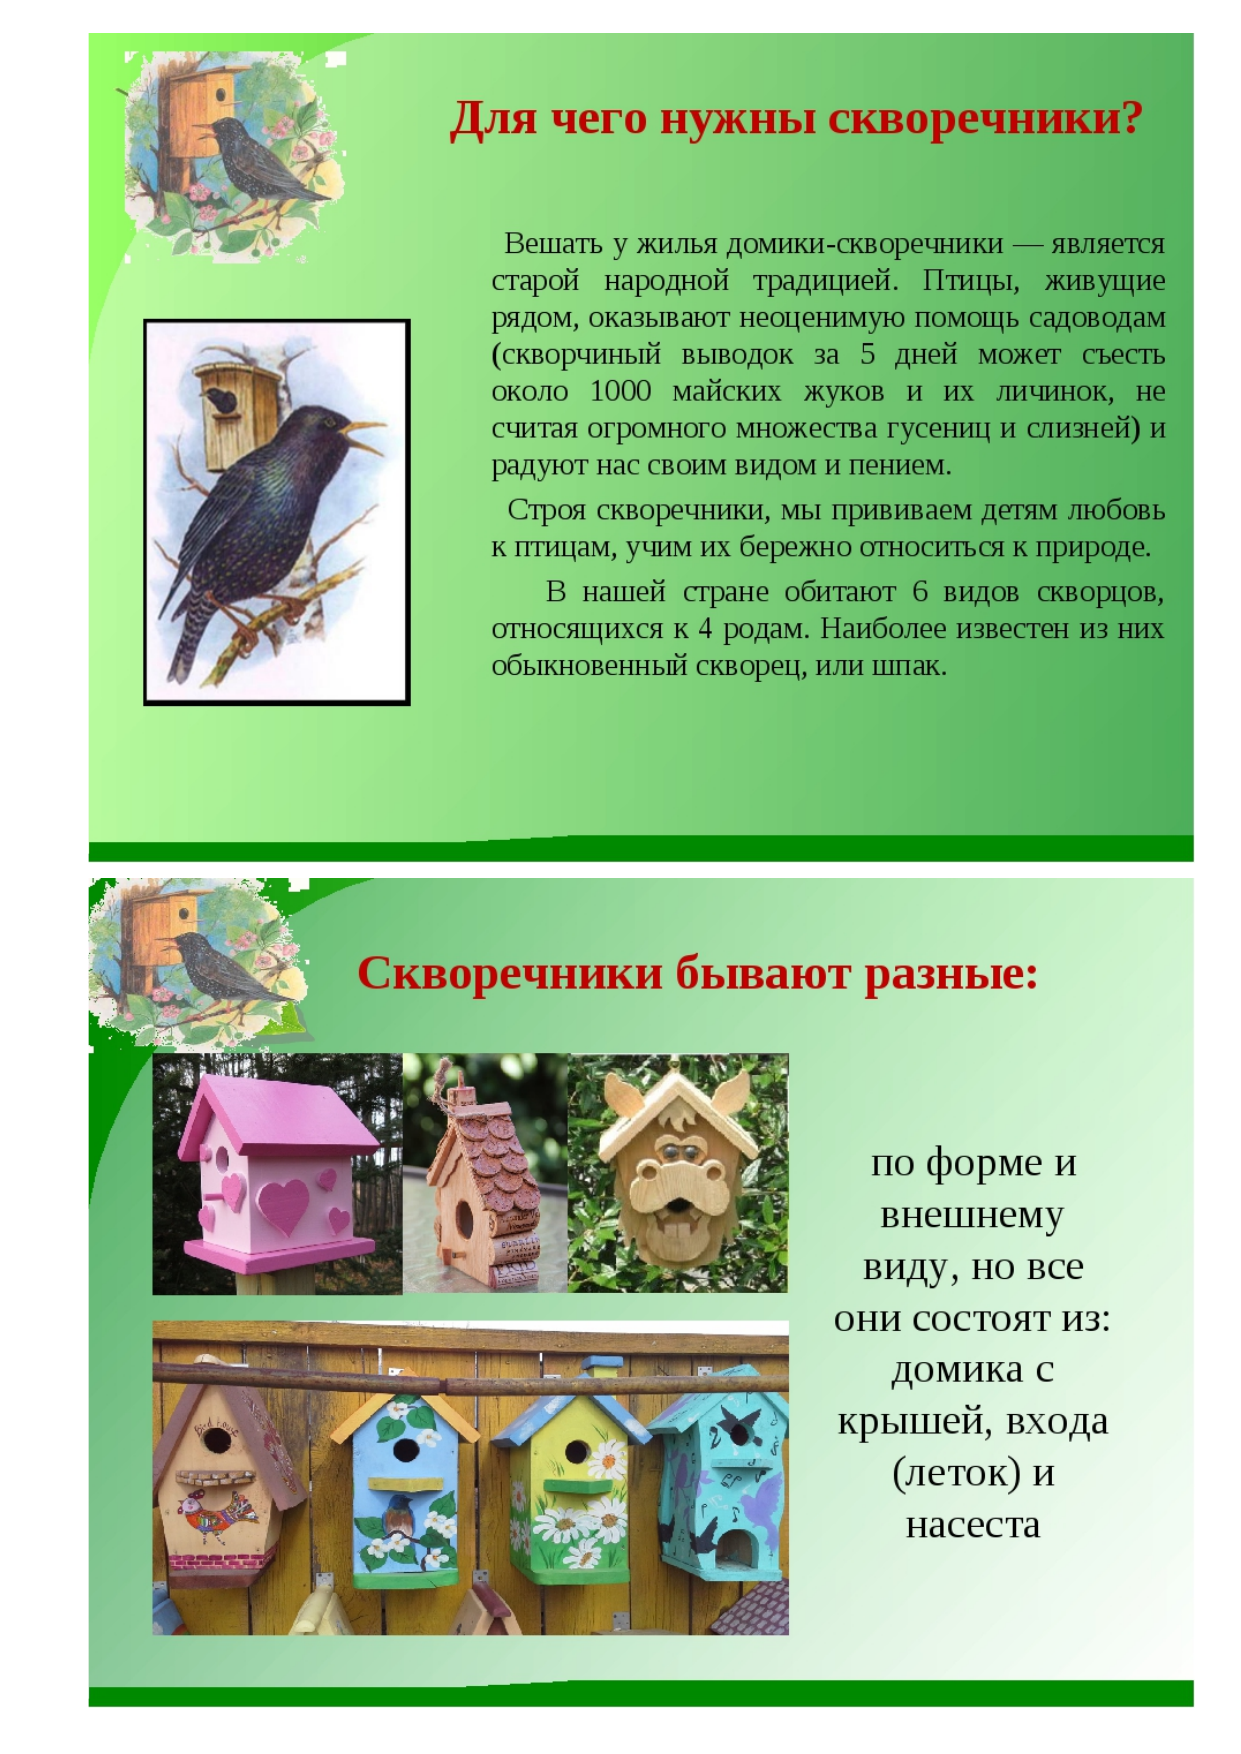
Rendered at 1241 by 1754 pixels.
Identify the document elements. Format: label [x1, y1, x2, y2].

picture [88, 33, 1195, 863]
picture [88, 878, 1195, 1708]
